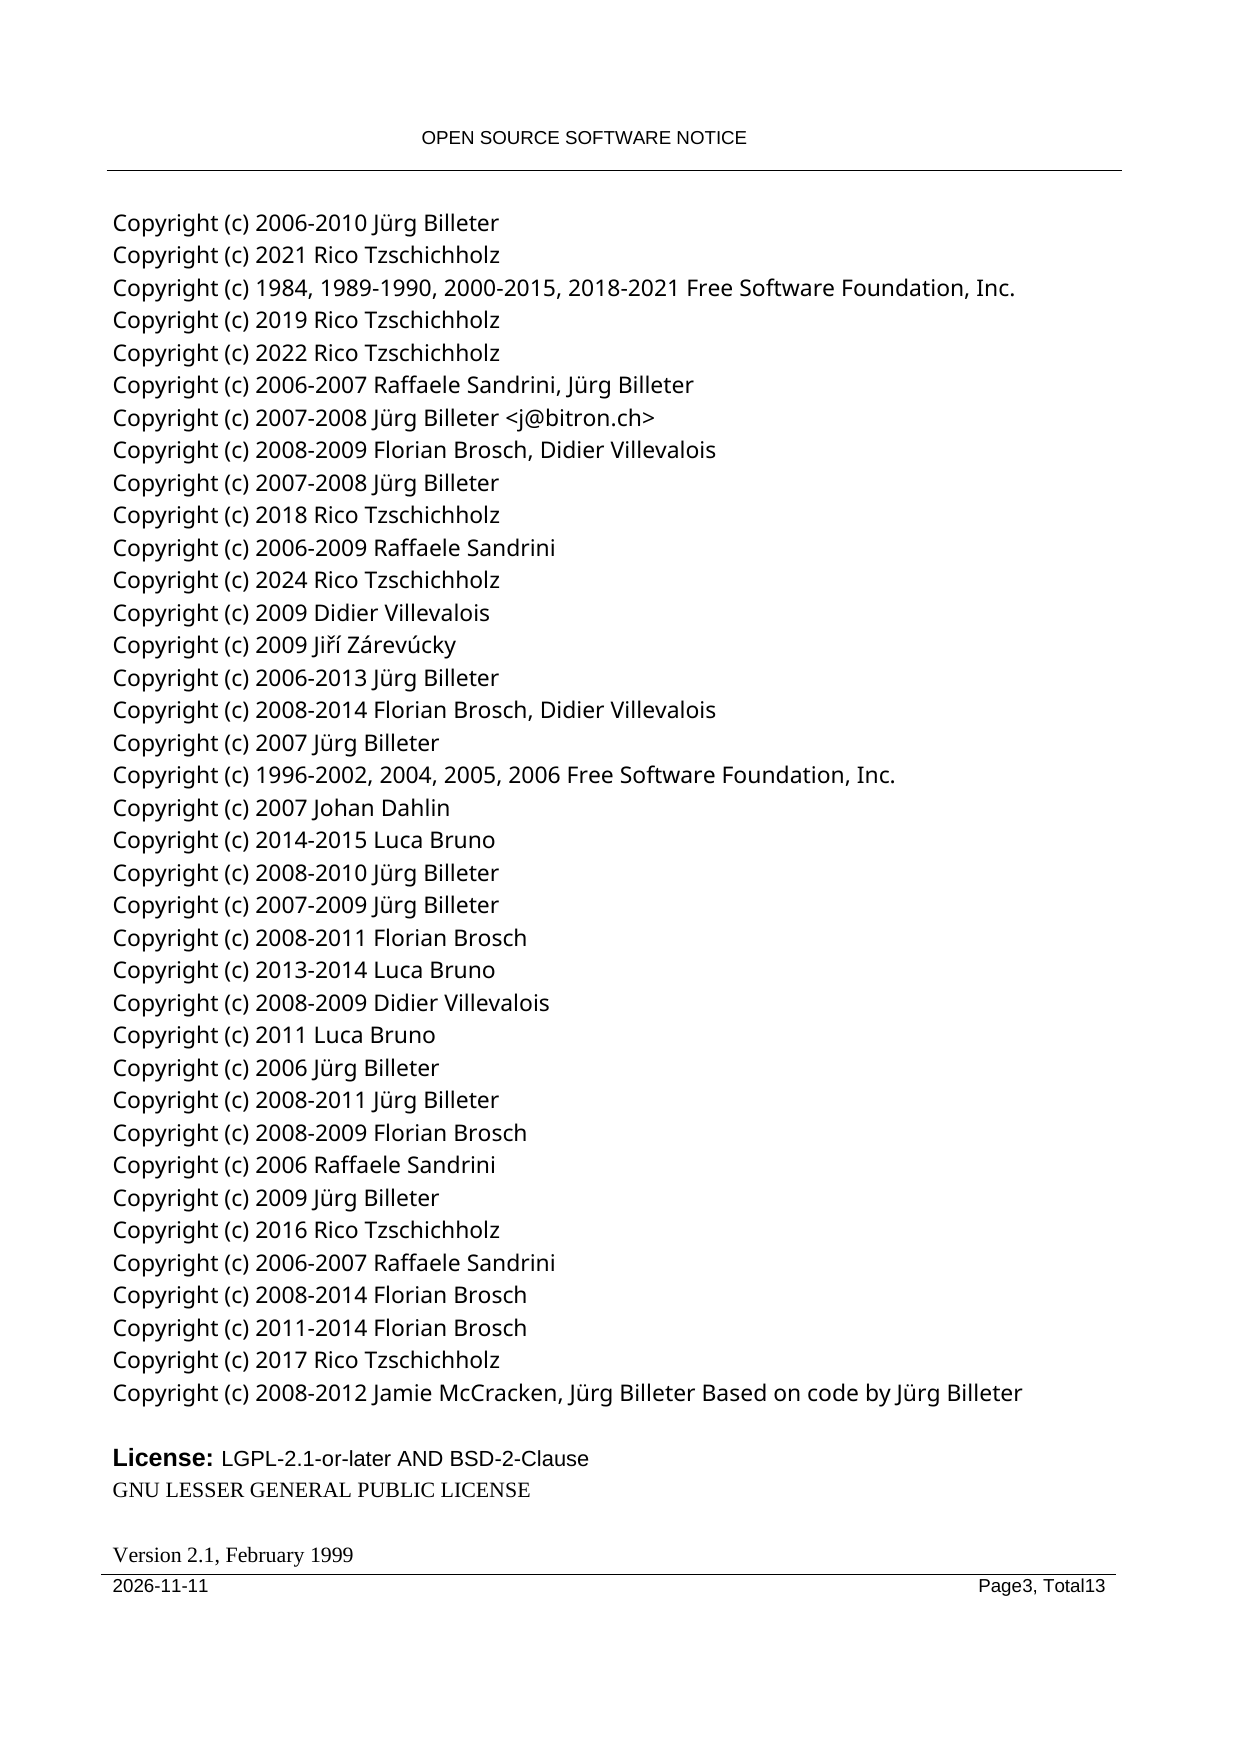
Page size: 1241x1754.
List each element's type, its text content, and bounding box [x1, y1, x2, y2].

text License: LGPL-2.1-or-later AND BSD-2-Clause [112, 1441, 1128, 1474]
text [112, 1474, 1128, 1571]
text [112, 206, 1128, 1441]
